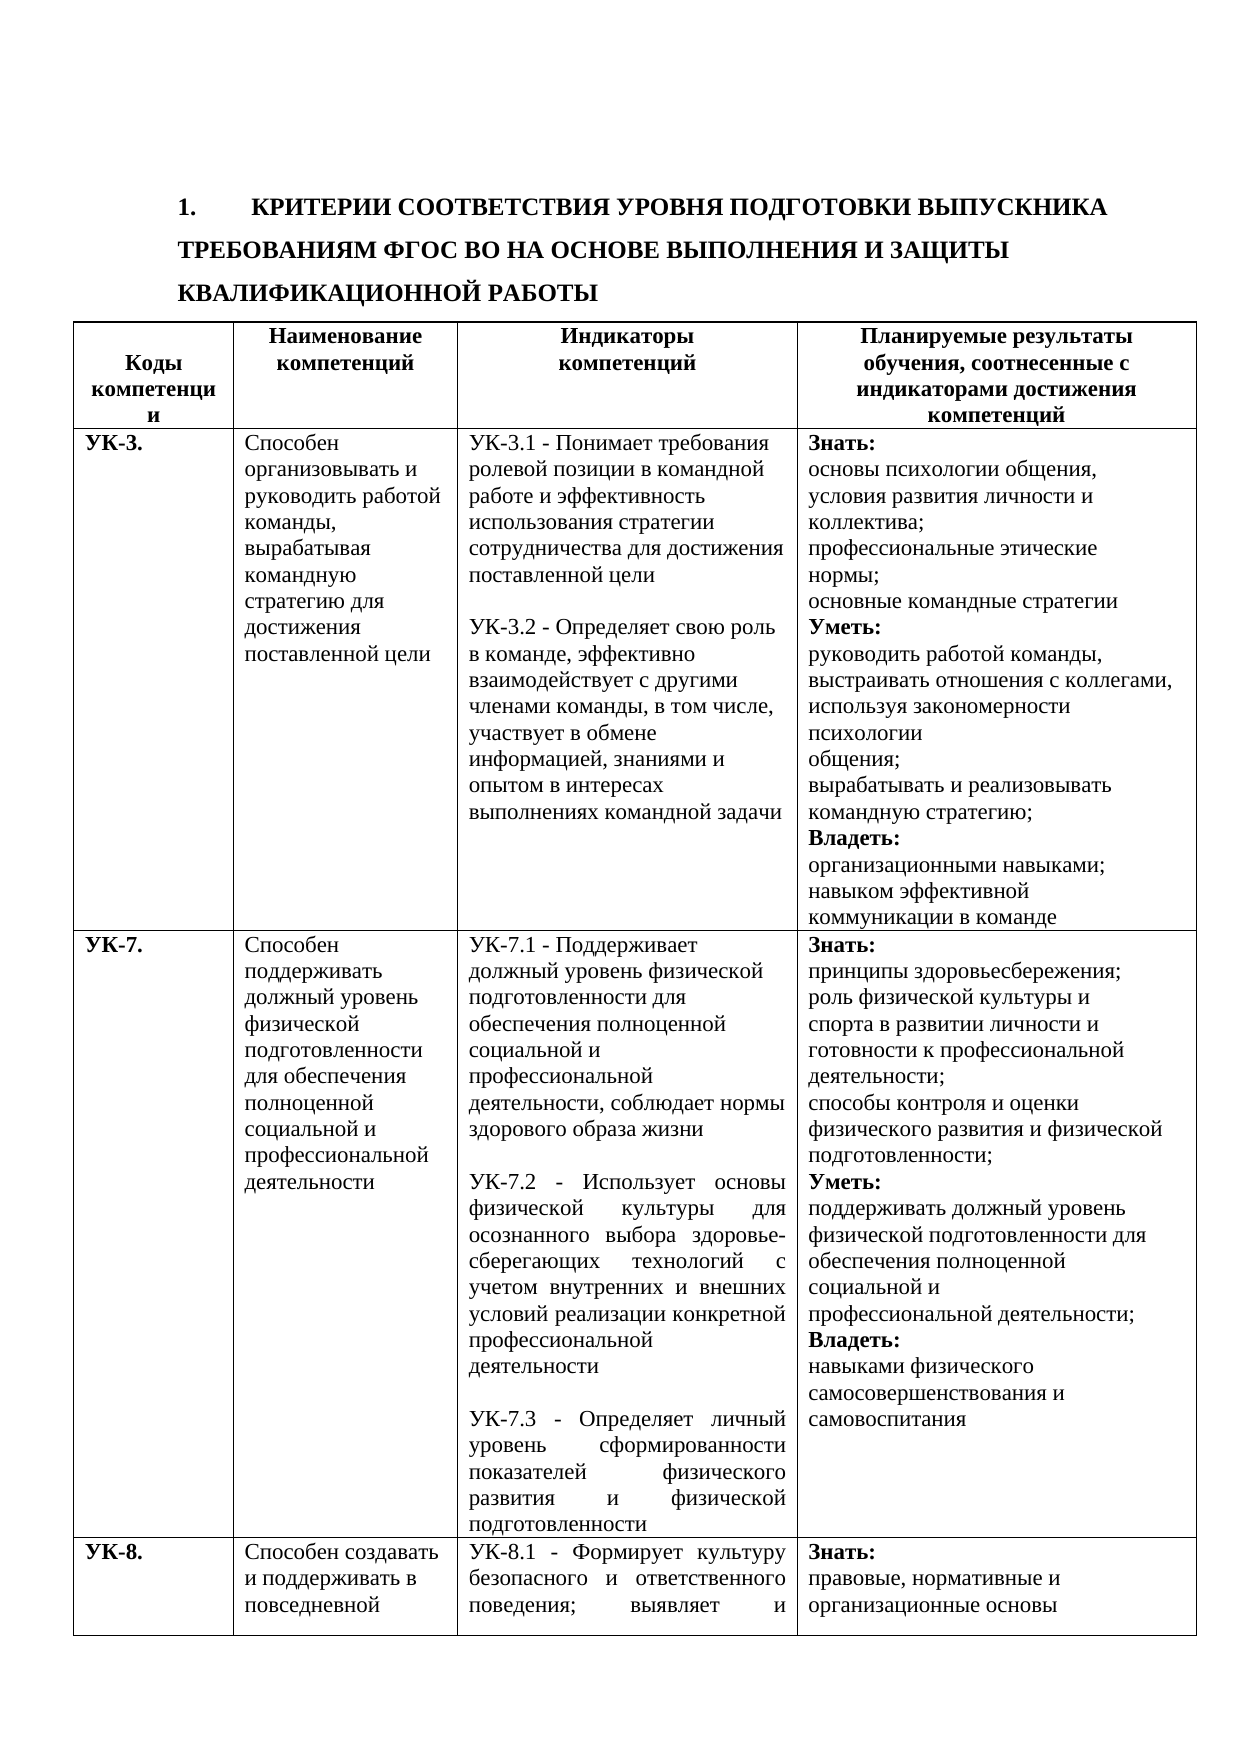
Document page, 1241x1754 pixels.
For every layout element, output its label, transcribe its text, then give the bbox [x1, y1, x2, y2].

table_header Планируемые результаты обучения, соотнесенные с индикаторами достижения компетенций [798, 323, 1196, 428]
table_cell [798, 1538, 1196, 1635]
table_cell Способен поддерживать должный уровень физической подготовленности для обеспечения полноценной социальной и профессиональной деятельности [234, 931, 457, 1537]
text 1. КРИТЕРИИ СООТВЕТСТВИЯ УРОВНЯ ПОДГОТОВКИ ВЫПУСКНИКА ТРЕБОВАНИЯМ ФГОС ВО НА ОСНОВЕ ВЫПОЛНЕНИЯ И ЗАЩИТЫ КВАЛИФИКАЦИОННОЙ РАБОТЫ [177, 192, 1152, 307]
table_cell УК-3.1 - Понимает требования ролевой позиции в командной работе и эффективность использования стратегии сотрудничества для достижения поставленной цели УК-3.2 - Определяет свою роль в команде, эффективно взаимодействует с другими членами команды, в том числе, участвует в обмене информацией, знаниями и опытом в интересах выполнениях командной задачи [458, 429, 797, 930]
table_cell УК-3. [74, 429, 233, 930]
table_header Индикаторы компетенций [458, 323, 797, 428]
table_header Коды компетенции [74, 323, 233, 428]
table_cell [458, 1538, 797, 1635]
table_cell УК-8. [74, 1538, 233, 1635]
table_cell Знать: принципы здоровьесбережения; роль физической культуры и спорта в развитии личности и готовности к профессиональной деятельности; способы контроля и оценки физического развития и физической подготовленности; Уметь: поддерживать должный уровень физической подготовленности для обеспечения полноценной социальной и профессиональной деятельности; Владеть: навыками физического самосовершенствования и самовоспитания [798, 931, 1196, 1537]
table_cell Знать: основы психологии общения, условия развития личности и коллектива; профессиональные этические нормы; основные командные стратегии Уметь: руководить работой команды, выстраивать отношения с коллегами, используя закономерности психологии общения; вырабатывать и реализовывать командную стратегию; Владеть: организационными навыками; навыком эффективной коммуникации в команде [798, 429, 1196, 930]
table_cell Способен организовывать и руководить работой команды, вырабатывая командную стратегию для достижения поставленной цели [234, 429, 457, 930]
table_cell УК-7. [74, 931, 233, 1537]
table_header Наименование компетенций [234, 323, 457, 428]
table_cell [234, 1538, 457, 1635]
table_cell УК-7.1 - Поддерживает должный уровень физической подготовленности для обеспечения полноценной социальной и профессиональной деятельности, соблюдает нормы здорового образа жизни УК-7.2 - Использует основы физической культуры для осознанного выбора здоровье-сберегающих технологий с учетом внутренних и внешних условий реализации конкретной профессиональной деятельности УК-7.3 - Определяет личный уровень сформированности показателей физического развития и физической подготовленности [458, 931, 797, 1537]
